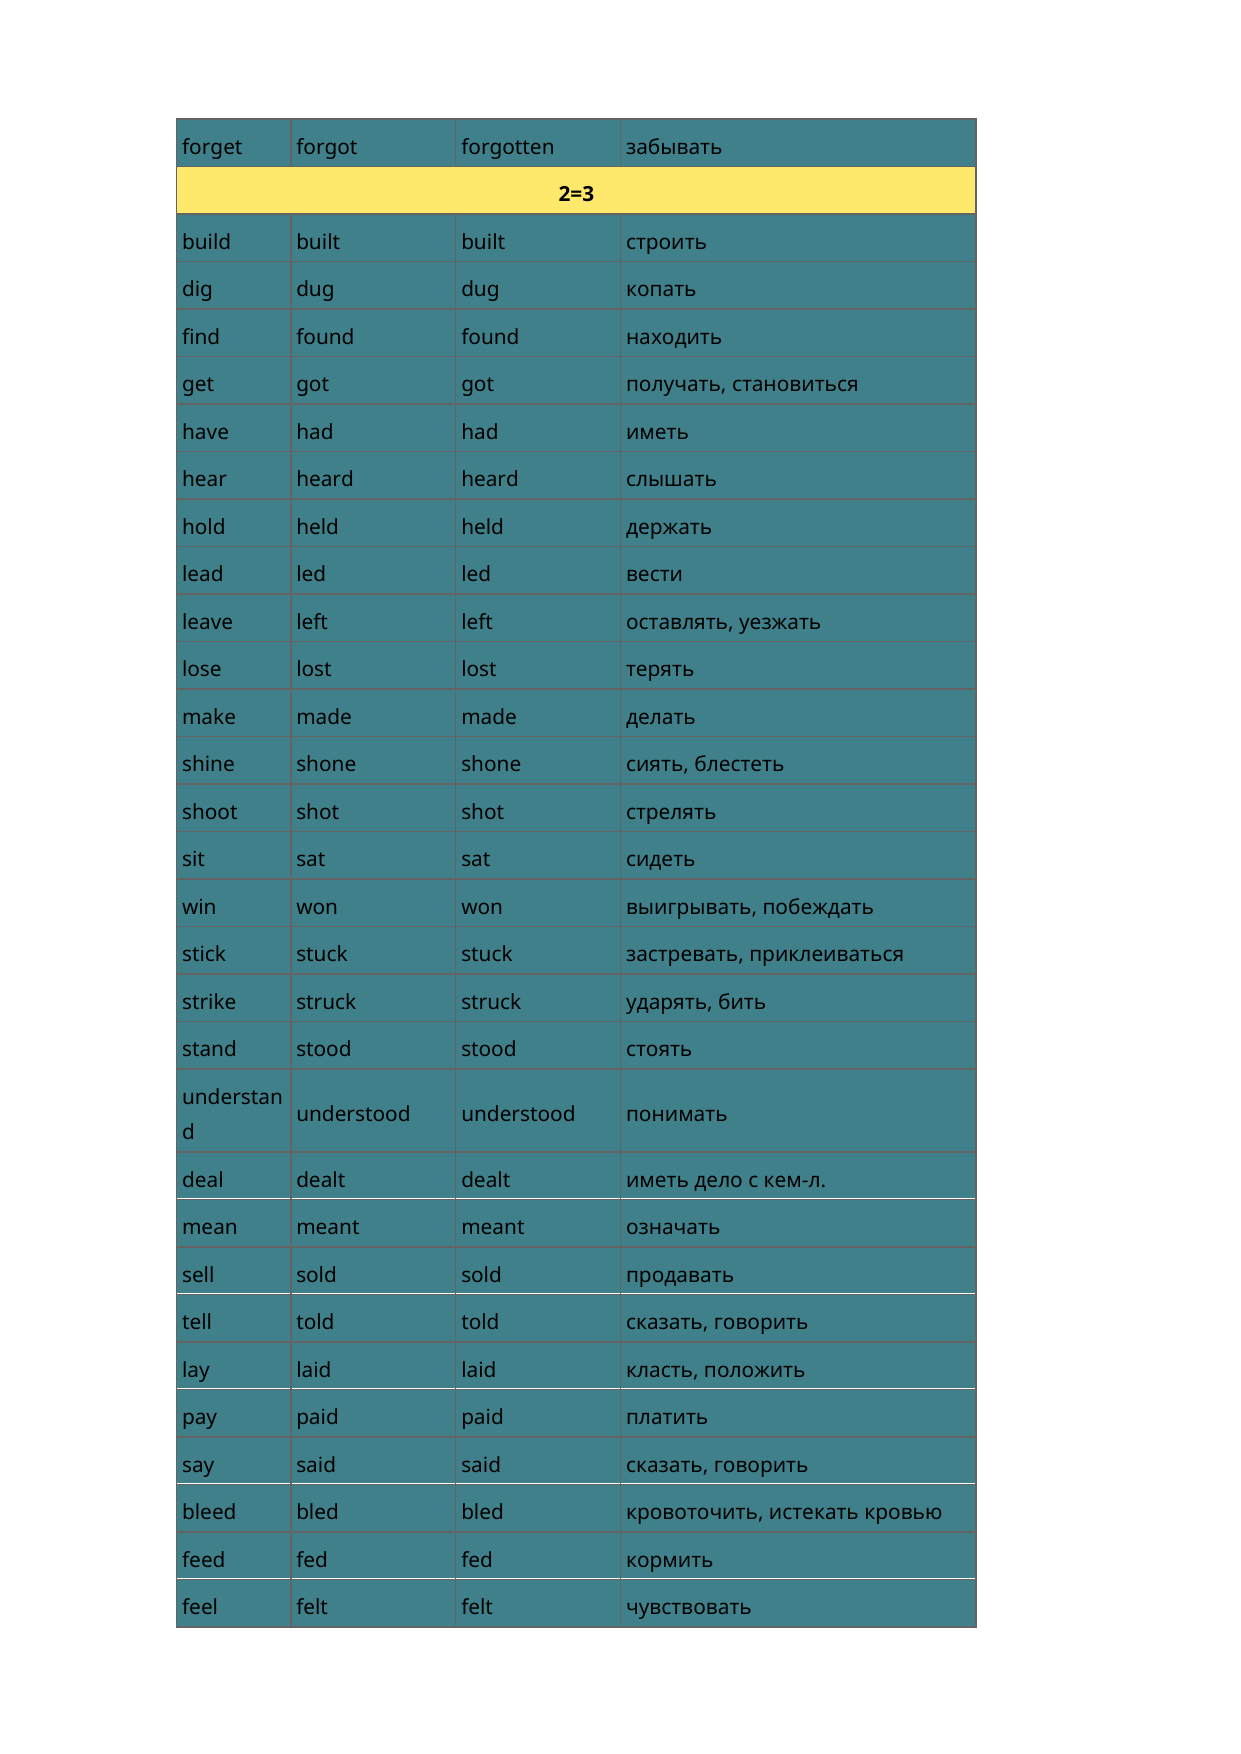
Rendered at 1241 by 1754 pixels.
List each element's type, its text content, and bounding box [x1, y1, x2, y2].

table_cell felt [456, 1580, 620, 1626]
table_cell держать [621, 500, 975, 546]
table_cell forget [177, 120, 290, 166]
table_cell bled [456, 1485, 620, 1531]
table_cell laid [456, 1343, 620, 1388]
table_cell stand [177, 1022, 290, 1068]
table_cell shot [292, 785, 455, 831]
table_cell made [456, 690, 620, 736]
table_cell held [456, 500, 620, 546]
table_cell feel [177, 1580, 290, 1626]
table_cell sit [177, 832, 290, 878]
table_cell make [177, 690, 290, 736]
table_cell bleed [177, 1485, 290, 1531]
table_cell платить [621, 1390, 975, 1436]
table_cell stood [456, 1022, 620, 1068]
table_cell lost [292, 642, 455, 688]
table_cell stuck [456, 927, 620, 973]
table_cell терять [621, 642, 975, 688]
table_cell leave [177, 595, 290, 641]
table_cell lose [177, 642, 290, 688]
table_cell deal [177, 1153, 290, 1198]
table_cell left [456, 595, 620, 641]
table_cell bled [292, 1485, 455, 1531]
table_cell stuck [292, 927, 455, 973]
table_cell tell [177, 1295, 290, 1341]
table_cell sold [456, 1248, 620, 1293]
table_cell stick [177, 927, 290, 973]
table_cell heard [292, 452, 455, 498]
table_cell build [177, 215, 290, 261]
table_cell struck [456, 975, 620, 1021]
table_cell feed [177, 1533, 290, 1578]
table_cell dig [177, 262, 290, 308]
table_cell находить [621, 310, 975, 356]
table_cell сидеть [621, 832, 975, 878]
table_cell stood [292, 1022, 455, 1068]
table_cell strike [177, 975, 290, 1021]
table_cell копать [621, 262, 975, 308]
table_cell shone [292, 737, 455, 783]
table_cell had [292, 405, 455, 451]
table_cell иметь [621, 405, 975, 451]
table_cell built [292, 215, 455, 261]
table_cell meant [292, 1200, 455, 1246]
table_cell сиять, блестеть [621, 737, 975, 783]
table_cell hold [177, 500, 290, 546]
table_cell mean [177, 1200, 290, 1246]
table_cell кровоточить, истекать кровью [621, 1485, 975, 1531]
table_cell sold [292, 1248, 455, 1293]
table_cell found [456, 310, 620, 356]
table_cell fed [292, 1533, 455, 1578]
table_cell 2=3 [177, 167, 975, 213]
table_cell meant [456, 1200, 620, 1246]
table_cell shoot [177, 785, 290, 831]
table_cell dug [456, 262, 620, 308]
table_cell won [456, 880, 620, 926]
table_cell made [292, 690, 455, 736]
table_cell built [456, 215, 620, 261]
table_cell чувствовать [621, 1580, 975, 1626]
table_cell told [456, 1295, 620, 1341]
table_cell pay [177, 1390, 290, 1436]
table_cell forgоt [292, 120, 455, 166]
table_cell forgotten [456, 120, 620, 166]
table_cell win [177, 880, 290, 926]
table_cell sell [177, 1248, 290, 1293]
table_cell say [177, 1438, 290, 1483]
table_cell led [292, 547, 455, 593]
table_cell слышать [621, 452, 975, 498]
table_cell said [292, 1438, 455, 1483]
table_cell laid [292, 1343, 455, 1388]
table_cell lay [177, 1343, 290, 1388]
table_cell продавать [621, 1248, 975, 1293]
table_cell сказать, говорить [621, 1438, 975, 1483]
table_cell ударять, бить [621, 975, 975, 1021]
table_cell had [456, 405, 620, 451]
table_cell dug [292, 262, 455, 308]
table_cell вести [621, 547, 975, 593]
table_cell делать [621, 690, 975, 736]
table_cell paid [456, 1390, 620, 1436]
table_cell led [456, 547, 620, 593]
table_cell кормить [621, 1533, 975, 1578]
table_cell understand [177, 1070, 290, 1151]
table_cell sat [292, 832, 455, 878]
table_cell понимать [621, 1070, 975, 1151]
table_cell shone [456, 737, 620, 783]
table_cell told [292, 1295, 455, 1341]
table_cell shot [456, 785, 620, 831]
table_cell sat [456, 832, 620, 878]
table_cell hear [177, 452, 290, 498]
table_cell held [292, 500, 455, 546]
table_cell said [456, 1438, 620, 1483]
table_cell struck [292, 975, 455, 1021]
table_cell dealt [292, 1153, 455, 1198]
table_cell find [177, 310, 290, 356]
table_cell выигрывать, побеждать [621, 880, 975, 926]
table_cell paid [292, 1390, 455, 1436]
table_cell сказать, говорить [621, 1295, 975, 1341]
table_cell felt [292, 1580, 455, 1626]
table_cell lost [456, 642, 620, 688]
table_cell won [292, 880, 455, 926]
table_cell dealt [456, 1153, 620, 1198]
table_cell иметь дело с кем-л. [621, 1153, 975, 1198]
table_cell got [292, 357, 455, 403]
table_cell got [456, 357, 620, 403]
table_cell lead [177, 547, 290, 593]
table_cell забывать [621, 120, 975, 166]
table_cell understood [292, 1070, 455, 1151]
table_cell означать [621, 1200, 975, 1246]
table_cell fed [456, 1533, 620, 1578]
table_cell found [292, 310, 455, 356]
table_cell left [292, 595, 455, 641]
table_cell heard [456, 452, 620, 498]
table_cell класть, положить [621, 1343, 975, 1388]
table_cell строить [621, 215, 975, 261]
table_cell have [177, 405, 290, 451]
table_cell застревать, приклеиваться [621, 927, 975, 973]
table_cell оставлять, уезжать [621, 595, 975, 641]
table_cell стрелять [621, 785, 975, 831]
table_cell get [177, 357, 290, 403]
table_cell shine [177, 737, 290, 783]
table_cell получать, становиться [621, 357, 975, 403]
table_cell understood [456, 1070, 620, 1151]
table_cell стоять [621, 1022, 975, 1068]
